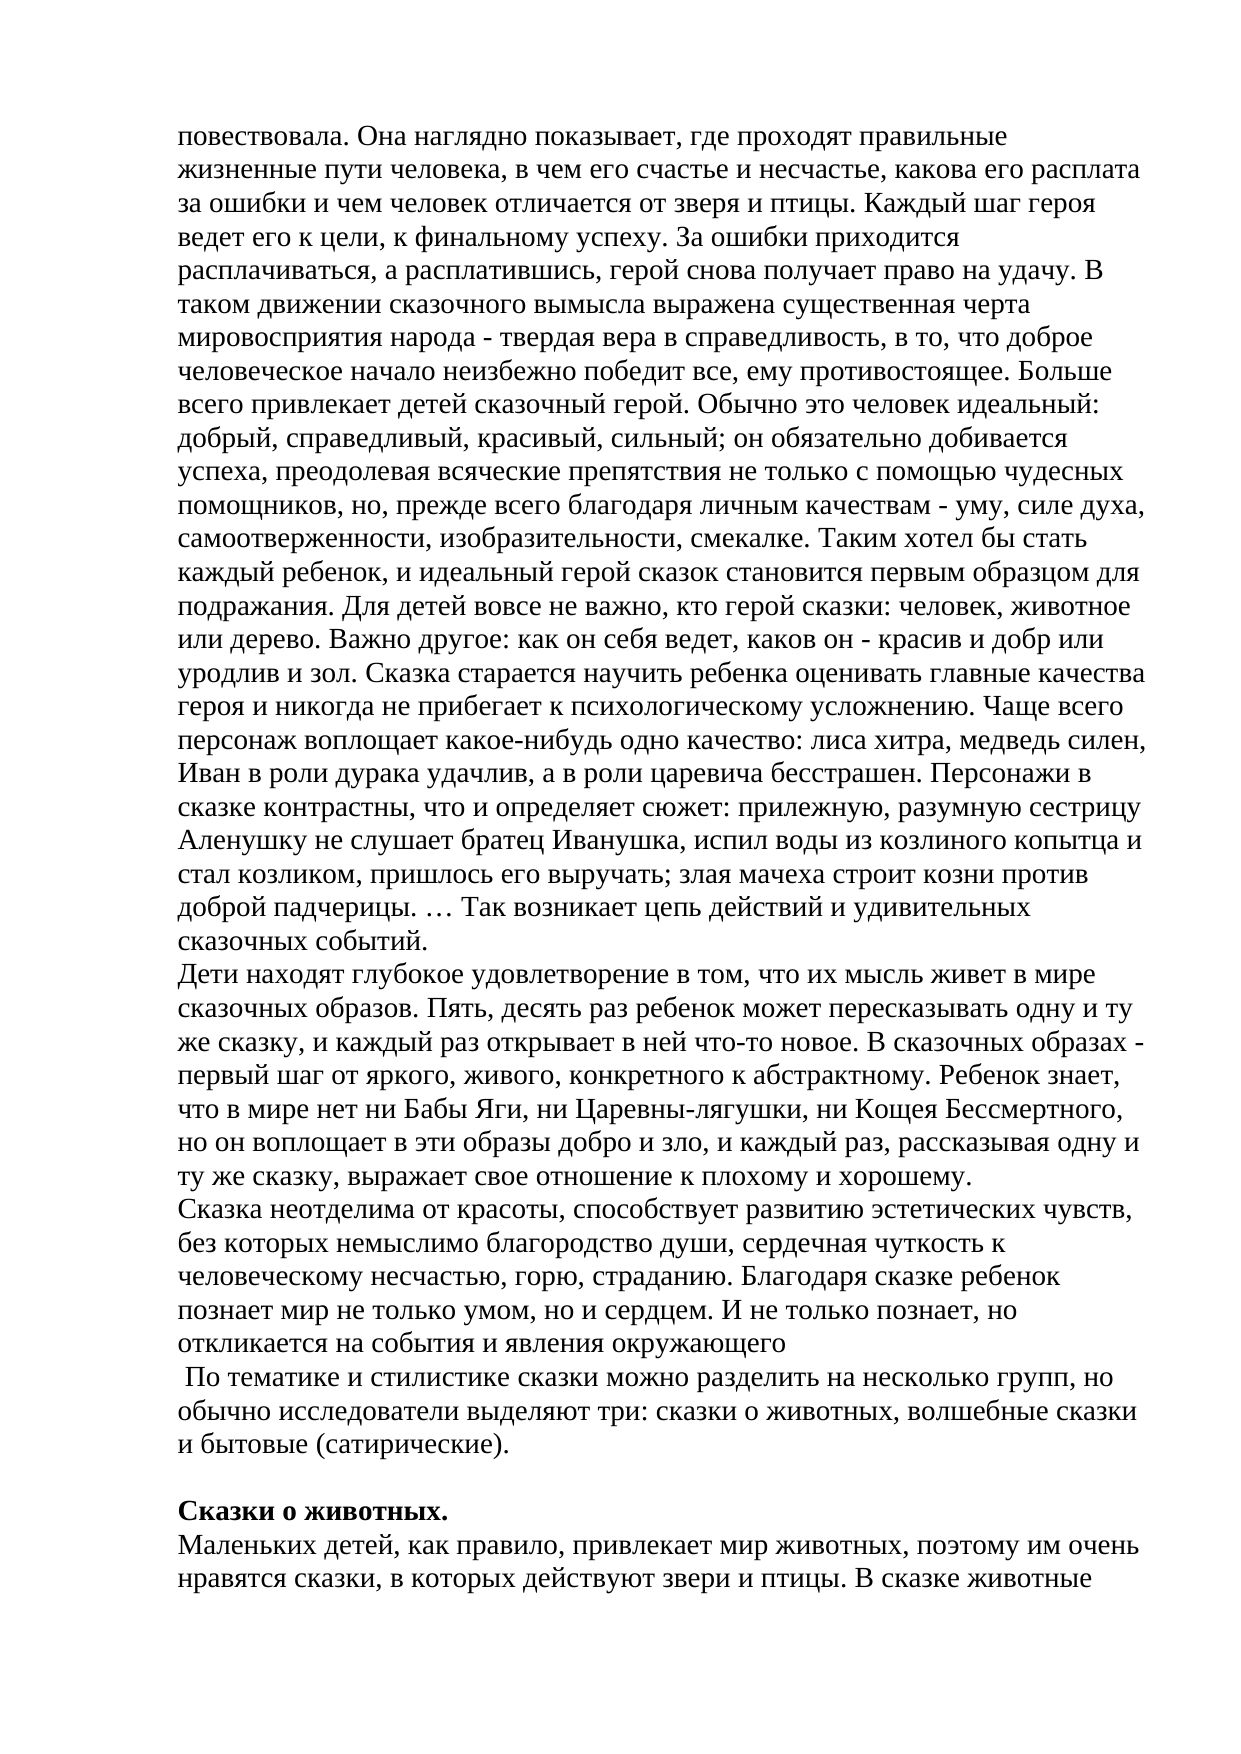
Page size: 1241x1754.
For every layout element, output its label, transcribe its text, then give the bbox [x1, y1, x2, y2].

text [177, 1527, 1152, 1594]
text По тематике и стилистике сказки можно разделить на несколько групп, но обычно исследователи выделяют три: сказки о животных, волшебные сказки и бытовые (сатирические). [177, 1359, 1152, 1460]
text Сказки о животных. [177, 1493, 1152, 1527]
text Дети находят глубокое удовлетворение в том, что их мысль живет в мире сказочных образов. Пять, десять раз ребенок может пересказывать одну и ту же сказку, и каждый раз открывает в ней что-то новое. В сказочных образах - первый шаг от яркого, живого, конкретного к абстрактному. Ребенок знает, что в мире нет ни Бабы Яги, ни Царевны-лягушки, ни Кощея Бессмертного, но он воплощает в эти образы добро и зло, и каждый раз, рассказывая одну и ту же сказку, выражает свое отношение к плохому и хорошему. [177, 957, 1152, 1191]
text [177, 118, 1152, 957]
text Сказка неотделима от красоты, способствует развитию эстетических чувств, без которых немыслимо благородство души, сердечная чуткость к человеческому несчастью, горю, страданию. Благодаря сказке ребенок познает мир не только умом, но и сердцем. И не только познает, но откликается на события и явления окружающего [177, 1191, 1152, 1359]
